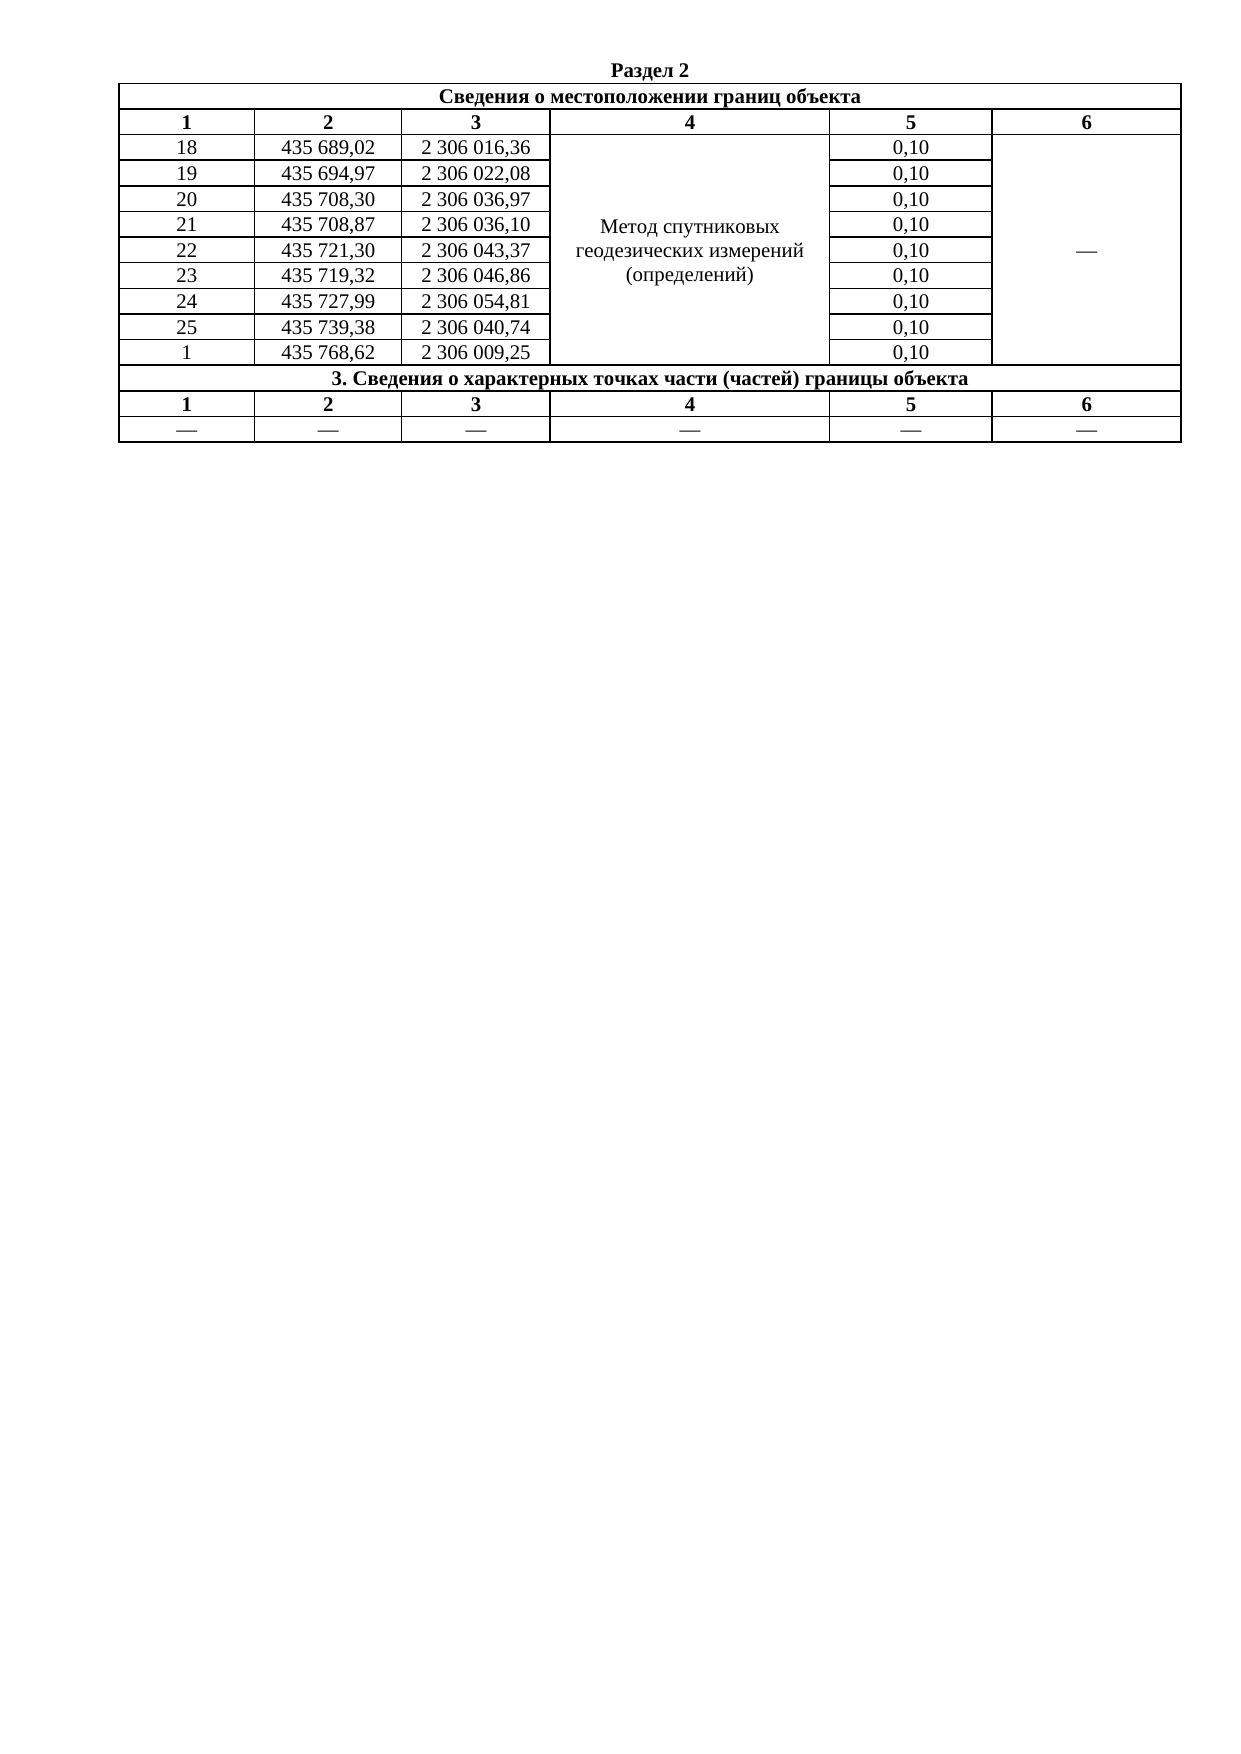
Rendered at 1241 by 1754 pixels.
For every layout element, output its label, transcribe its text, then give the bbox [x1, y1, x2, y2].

table_cell 2 306 009,25 [402, 340, 549, 364]
table_cell — [993, 417, 1180, 441]
table_cell 2 306 046,86 [402, 263, 549, 287]
table_cell 25 [120, 315, 254, 339]
table_cell 0,10 [830, 289, 991, 313]
table_cell 24 [120, 289, 254, 313]
table_cell 21 [120, 212, 254, 236]
table_cell 0,10 [830, 135, 991, 159]
table_cell 5 [830, 110, 991, 134]
table_cell 435 689,02 [255, 135, 401, 159]
table_cell [119, 443, 1181, 447]
table_cell 5 [830, 392, 991, 416]
table_cell 19 [120, 161, 254, 185]
table_cell — [551, 417, 829, 441]
table_cell 1 [120, 110, 254, 134]
table_cell 435 721,30 [255, 238, 401, 262]
table_cell 0,10 [830, 212, 991, 236]
table_cell 2 306 040,74 [402, 315, 549, 339]
table_cell 3. Сведения о характерных точках части (частей) границы объекта [120, 366, 1180, 390]
table_cell 435 739,38 [255, 315, 401, 339]
table_cell 2 306 043,37 [402, 238, 549, 262]
table_cell 0,10 [830, 161, 991, 185]
table_cell 0,10 [830, 263, 991, 287]
table_cell 2 306 016,36 [402, 135, 549, 159]
table_cell 6 [993, 392, 1180, 416]
table_cell — [120, 417, 254, 441]
table_cell 0,10 [830, 238, 991, 262]
table_cell — [830, 417, 991, 441]
table_cell 435 694,97 [255, 161, 401, 185]
table_cell 2 306 022,08 [402, 161, 549, 185]
table_cell 3 [402, 392, 549, 416]
table_cell 2 306 036,97 [402, 187, 549, 211]
table_cell 2 306 036,10 [402, 212, 549, 236]
table_cell — [993, 135, 1180, 364]
table_cell 2 [255, 392, 401, 416]
table_cell 435 708,87 [255, 212, 401, 236]
table_cell Сведения о местоположении границ объекта [120, 84, 1180, 108]
table_cell 435 708,30 [255, 187, 401, 211]
table_cell 0,10 [830, 340, 991, 364]
table_cell 18 [120, 135, 254, 159]
table_cell 1 [120, 392, 254, 416]
table_cell 22 [120, 238, 254, 262]
table_cell 3 [402, 110, 549, 134]
table_cell 0,10 [830, 315, 991, 339]
table_cell 23 [120, 263, 254, 287]
table_cell 435 719,32 [255, 263, 401, 287]
table_cell 2 [255, 110, 401, 134]
table_cell 20 [120, 187, 254, 211]
table_cell 435 727,99 [255, 289, 401, 313]
table_cell — [255, 417, 401, 441]
table_cell 4 [551, 392, 829, 416]
table_cell 2 306 054,81 [402, 289, 549, 313]
table_cell 1 [120, 340, 254, 364]
table_cell 4 [551, 110, 829, 134]
table_cell 6 [993, 110, 1180, 134]
table_cell 0,10 [830, 187, 991, 211]
table_cell 435 768,62 [255, 340, 401, 364]
table_cell Метод спутниковых геодезических измерений (определений) [551, 135, 829, 364]
table_cell — [402, 417, 549, 441]
table_header Раздел 2 [119, 59, 1181, 82]
